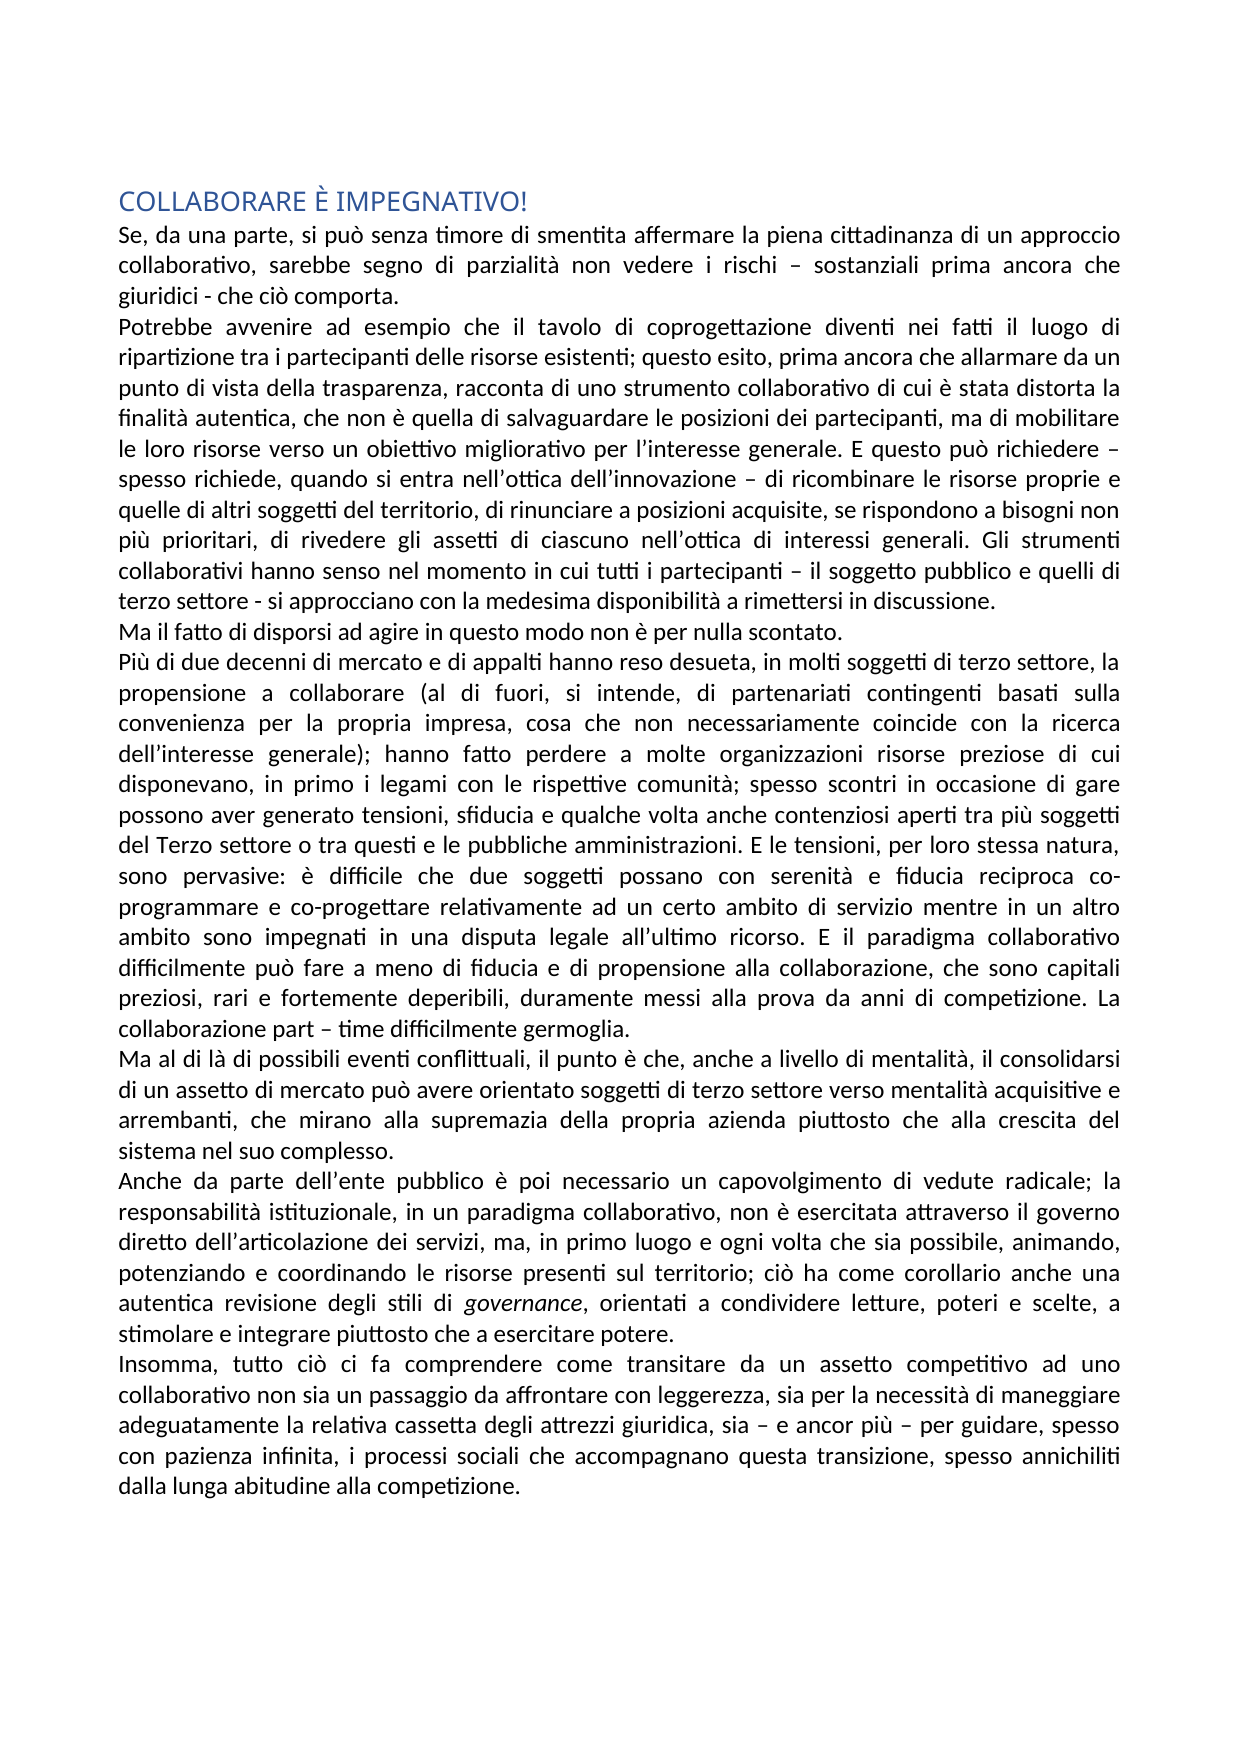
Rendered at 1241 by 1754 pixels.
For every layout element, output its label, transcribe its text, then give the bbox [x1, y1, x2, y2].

text Più di due decenni di mercato e di appalti hanno reso desueta, in molti soggetti di terzo settore, la propensione a collaborare (al di fuori, si intende, di partenariati contingenti basati sulla convenienza per la propria impresa, cosa che non necessariamente coincide con la ricerca dell’interesse generale); hanno fatto perdere a molte organizzazioni risorse preziose di cui disponevano, in primo i legami con le rispettive comunità; spesso scontri in occasione di gare possono aver generato tensioni, sfiducia e qualche volta anche contenziosi aperti tra più soggetti del Terzo settore o tra questi e le pubbliche amministrazioni. E le tensioni, per loro stessa natura, sono pervasive: è difficile che due soggetti possano con serenità e fiducia reciproca co-programmare e co-progettare relativamente ad un certo ambito di servizio mentre in un altro ambito sono impegnati in una disputa legale all’ultimo ricorso. E il paradigma collaborativo difficilmente può fare a meno di fiducia e di propensione alla collaborazione, che sono capitali preziosi, rari e fortemente deperibili, duramente messi alla prova da anni di competizione. La collaborazione part – time difficilmente germoglia. [118, 646, 1122, 1043]
text Ma il fatto di disporsi ad agire in questo modo non è per nulla scontato. [118, 616, 1122, 646]
text Ma al di là di possibili eventi conflittuali, il punto è che, anche a livello di mentalità, il consolidarsi di un assetto di mercato può avere orientato soggetti di terzo settore verso mentalità acquisitive e arrembanti, che mirano alla supremazia della propria azienda piuttosto che alla crescita del sistema nel suo complesso. [118, 1043, 1122, 1165]
text Anche da parte dell’ente pubblico è poi necessario un capovolgimento di vedute radicale; la responsabilità istituzionale, in un paradigma collaborativo, non è esercitata attraverso il governo diretto dell’articolazione dei servizi, ma, in primo luogo e ogni volta che sia possibile, animando, potenziando e coordinando le risorse presenti sul territorio; ciò ha come corollario anche una autentica revisione degli stili di governance, orientati a condividere letture, poteri e scelte, a stimolare e integrare piuttosto che a esercitare potere. [118, 1165, 1122, 1348]
subtitle COLLABORARE È IMPEGNATIVO! [118, 182, 1122, 219]
text Se, da una parte, si può senza timore di smentita affermare la piena cittadinanza di un approccio collaborativo, sarebbe segno di parzialità non vedere i rischi – sostanziali prima ancora che giuridici - che ciò comporta. [118, 219, 1122, 311]
text Insomma, tutto ciò ci fa comprendere come transitare da un assetto competitivo ad uno collaborativo non sia un passaggio da affrontare con leggerezza, sia per la necessità di maneggiare adeguatamente la relativa cassetta degli attrezzi giuridica, sia – e ancor più – per guidare, spesso con pazienza infinita, i processi sociali che accompagnano questa transizione, spesso annichiliti dalla lunga abitudine alla competizione. [118, 1348, 1122, 1501]
text Potrebbe avvenire ad esempio che il tavolo di coprogettazione diventi nei fatti il luogo di ripartizione tra i partecipanti delle risorse esistenti; questo esito, prima ancora che allarmare da un punto di vista della trasparenza, racconta di uno strumento collaborativo di cui è stata distorta la finalità autentica, che non è quella di salvaguardare le posizioni dei partecipanti, ma di mobilitare le loro risorse verso un obiettivo migliorativo per l’interesse generale. E questo può richiedere – spesso richiede, quando si entra nell’ottica dell’innovazione – di ricombinare le risorse proprie e quelle di altri soggetti del territorio, di rinunciare a posizioni acquisite, se rispondono a bisogni non più prioritari, di rivedere gli assetti di ciascuno nell’ottica di interessi generali. Gli strumenti collaborativi hanno senso nel momento in cui tutti i partecipanti – il soggetto pubblico e quelli di terzo settore - si approcciano con la medesima disponibilità a rimettersi in discussione. [118, 311, 1122, 616]
